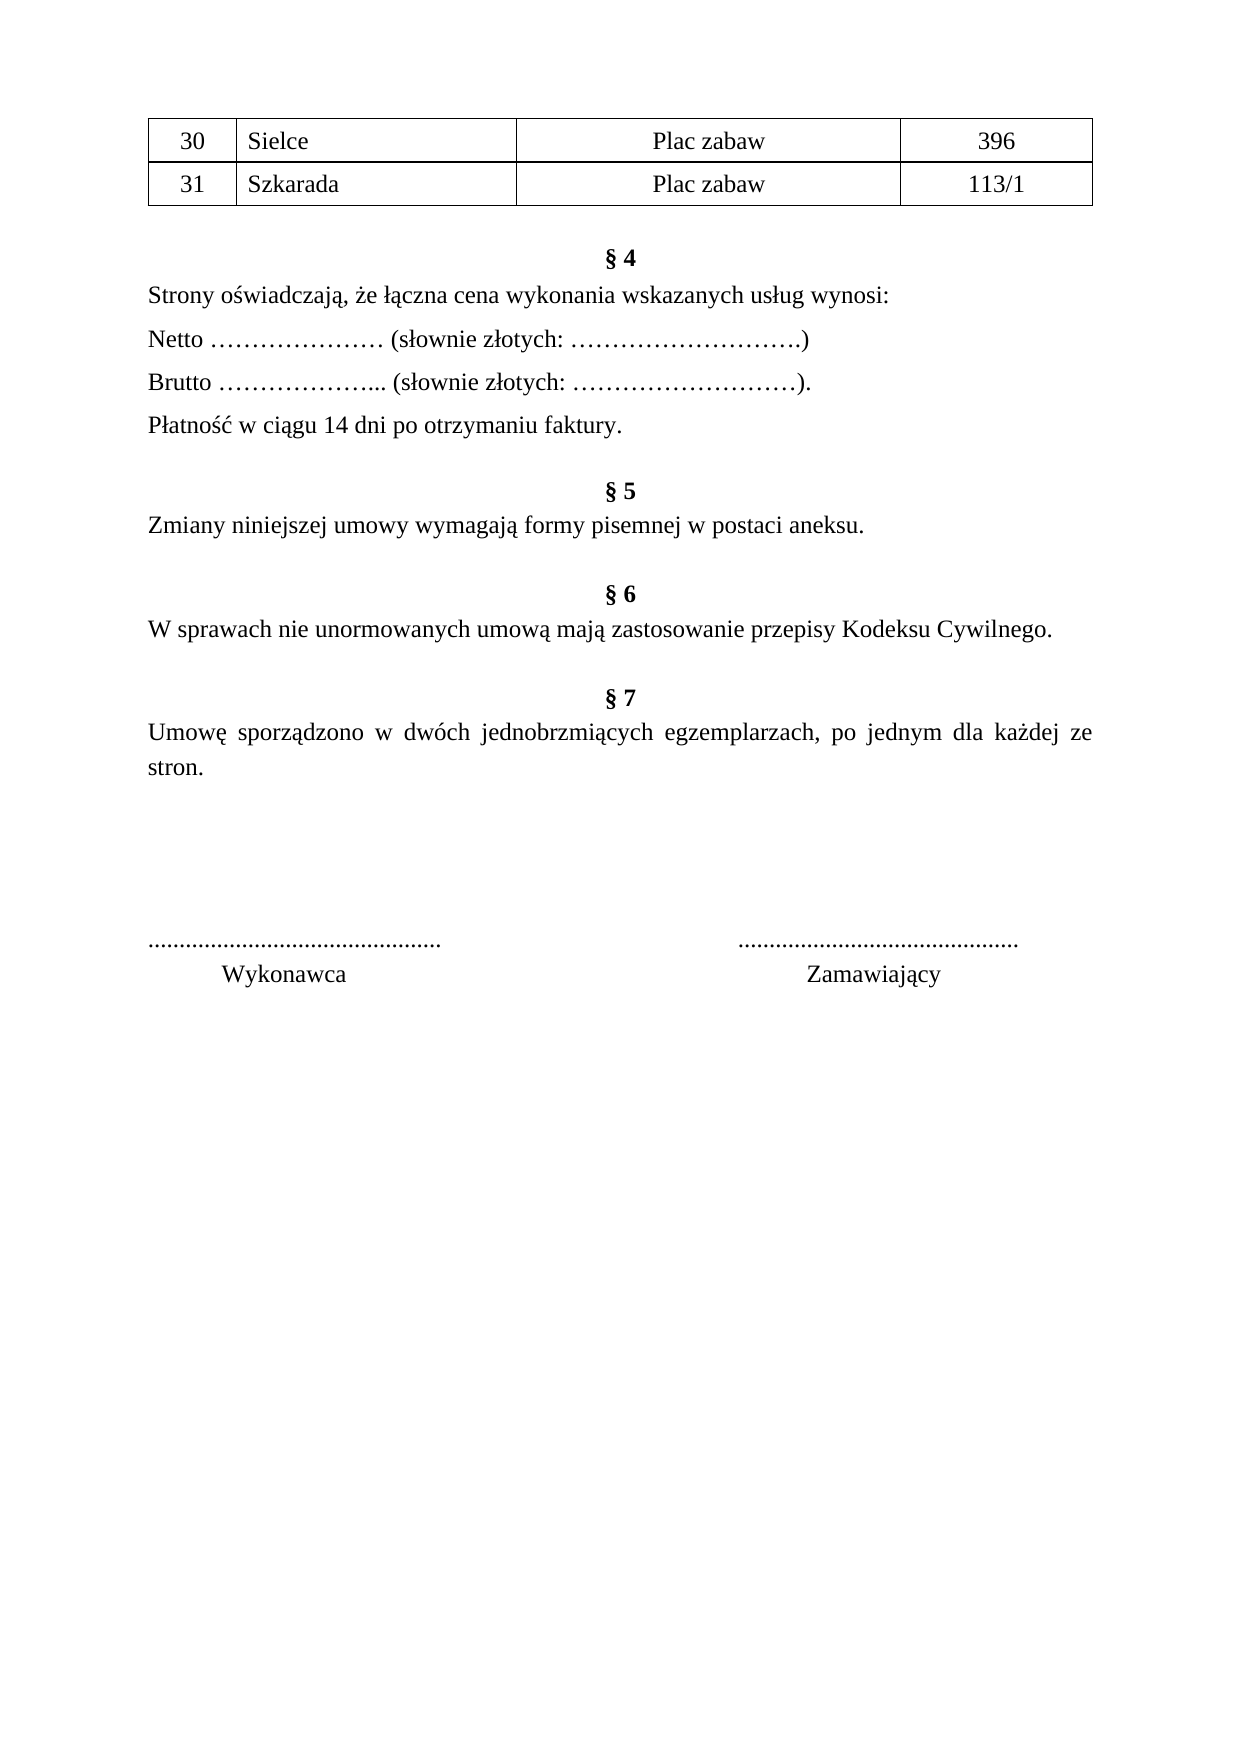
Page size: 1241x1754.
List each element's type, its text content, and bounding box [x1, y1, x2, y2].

table_cell 396 [901, 119, 1092, 161]
text § 5 [148, 476, 1093, 505]
table_cell 113/1 [901, 163, 1092, 205]
text Płatność w ciągu 14 dni po otrzymaniu faktury. [148, 410, 1093, 439]
text § 7 [148, 683, 1093, 712]
text Zmiany niniejszej umowy wymagają formy pisemnej w postaci aneksu. [148, 511, 1093, 539]
table_cell Szkarada [237, 163, 516, 205]
text Brutto ………………... (słownie złotych: ………………………). [148, 367, 1093, 396]
text § 4 [148, 243, 1093, 272]
text Wykonawca Zamawiający [148, 959, 1093, 987]
text Umowę sporządzono w dwóch jednobrzmiących egzemplarzach, po jednym dla każdej ze stron. [148, 717, 1093, 781]
table_cell Plac zabaw [517, 119, 900, 161]
table_cell Sielce [237, 119, 516, 161]
table_cell Plac zabaw [517, 163, 900, 205]
table_cell 31 [149, 163, 236, 205]
text Strony oświadczają, że łączna cena wykonania wskazanych usług wynosi: [148, 281, 1093, 309]
text § 6 [148, 579, 1093, 608]
text Netto ………………… (słownie złotych: ……………………….) [148, 324, 1093, 352]
text ............................................... ............................................. [148, 924, 1093, 953]
table_cell 30 [149, 119, 236, 161]
text W sprawach nie unormowanych umową mają zastosowanie przepisy Kodeksu Cywilnego. [148, 614, 1093, 643]
